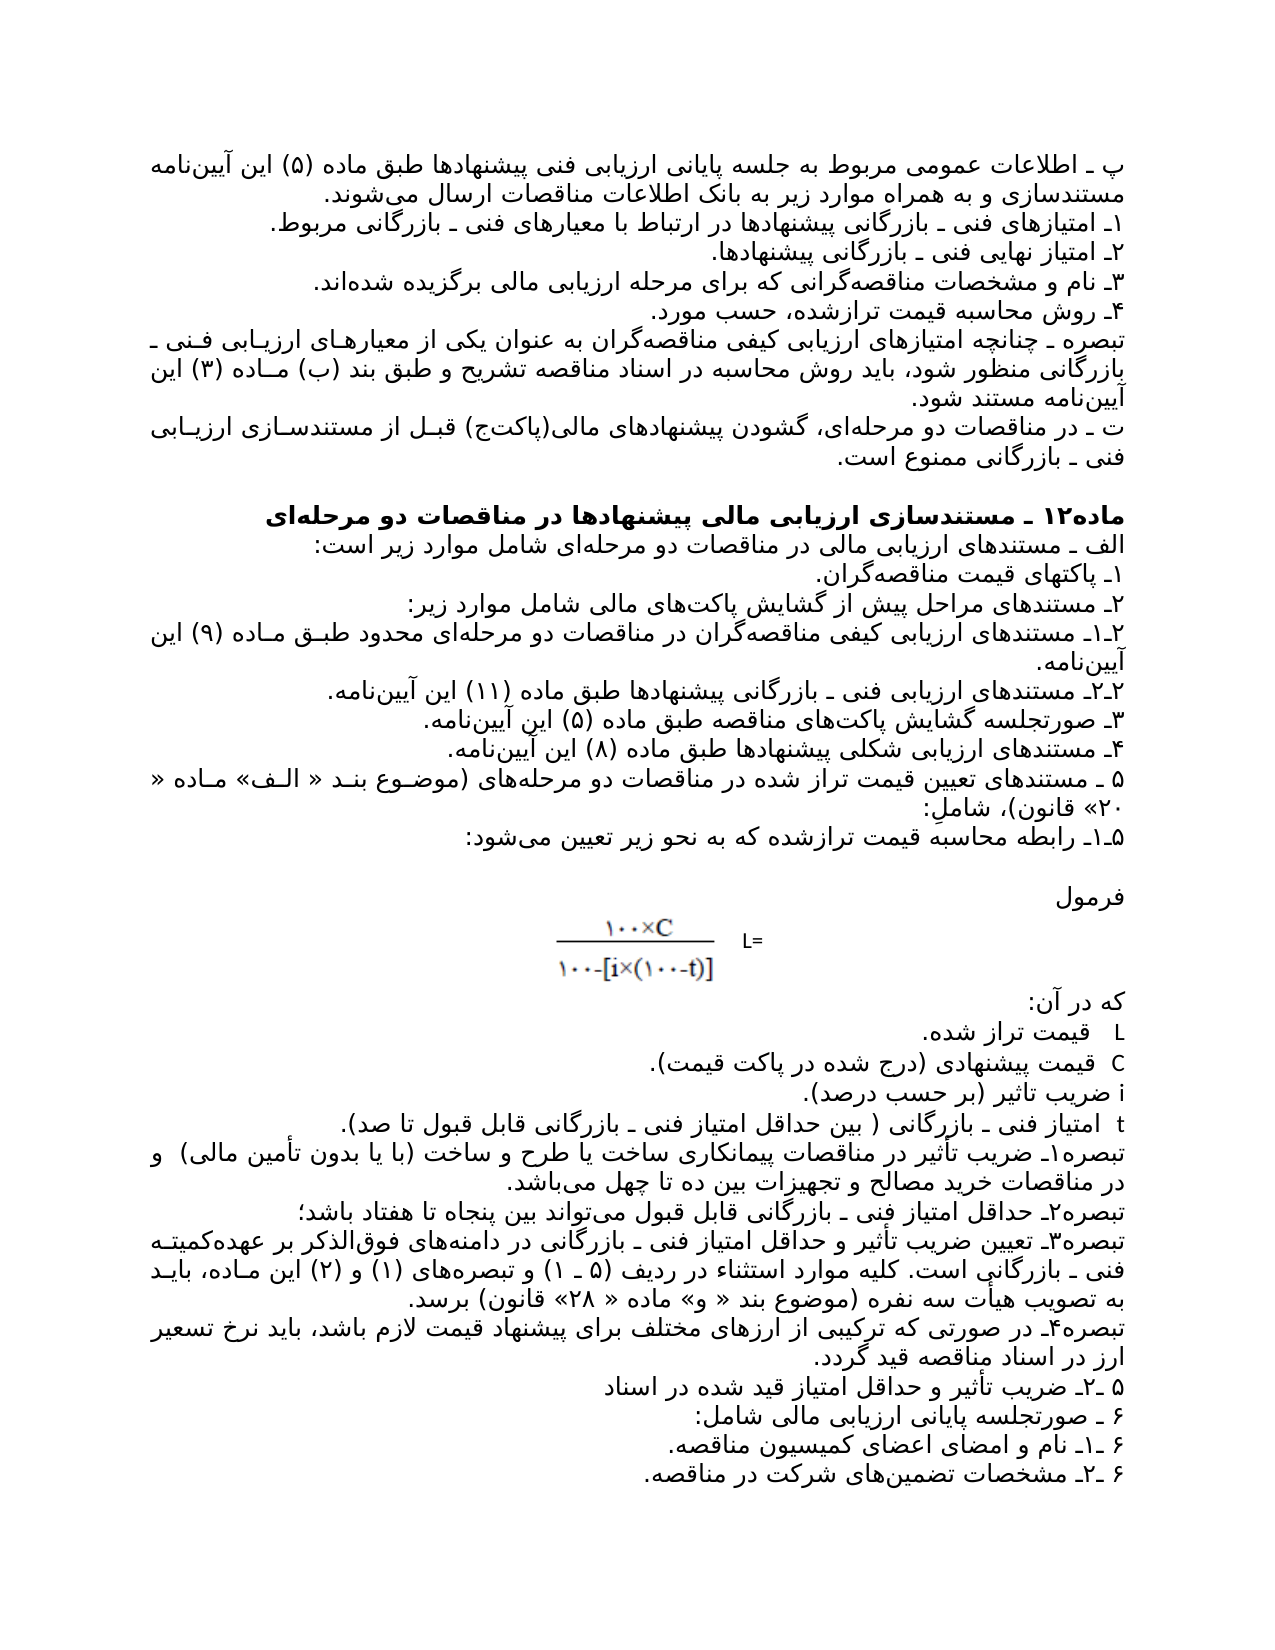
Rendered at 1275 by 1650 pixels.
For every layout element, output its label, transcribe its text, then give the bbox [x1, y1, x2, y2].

text ۲ـ۲ـ مستندهای ارزیابی فنی ـ بازرگانی پیشنهادها طبق ماده (۱۱) این آیین‌نامه. [150, 676, 1125, 706]
text تبصره۳ـ تعیین ضریب تأثیر و حداقل امتیاز فنی ـ بازرگانی در دامنه‌های فوق‌الذکر بر عهده‌کمیته فنی ـ بازرگانی است. کلیه موارد استثناء در ردیف (۵ ـ ۱) و تبصره‌های (۱) و (۲) این ماده، باید به تصویب هیأت سه نفره (موضوع بند « و» ماده « ۲۸» قانون) برسد. [150, 1226, 1125, 1313]
text C قیمت پیشنهادی (درج شده در پاکت قیمت). [150, 1047, 1125, 1077]
text ۶ ـ صورتجلسه پایانی ارزیابی مالی شامل: [150, 1401, 1125, 1430]
text ۶ ـ۲ـ مشخصات تضمین‌های شرکت در مناقصه. [150, 1459, 1125, 1488]
text ۶ ـ۱ـ نام و امضای اعضای کمیسیون مناقصه. [150, 1430, 1125, 1459]
text تبصره۲ـ حداقل امتیاز فنی ـ بازرگانی قابل قبول می‌تواند بین پنجاه تا هفتاد باشد؛ [150, 1197, 1125, 1226]
text ۴ـ مستندهای ارزیابی شکلی پیشنهادها طبق ماده (۸) این آیین‌نامه. [150, 735, 1125, 764]
text الف ـ مستندهای ارزیابی مالی در مناقصات دو مرحله‌ای شامل موارد زیر است: [150, 531, 1125, 560]
text ۳ـ نام و مشخصات مناقصه‌گرانی که برای مرحله ارزیابی مالی برگزیده شده‌اند. [150, 267, 1125, 296]
text که در آن: [150, 987, 1125, 1016]
text t امتیاز فنی ـ بازرگانی ( بین حداقل امتیاز فنی ـ بازرگانی قابل قبول تا صد). [150, 1108, 1125, 1138]
text ۲ـ۱ـ مستندهای ارزیابی کیفی مناقصه‌گران در مناقصات دو مرحله‌ای محدود طبق ماده (۹) این آیین‌نامه. [150, 618, 1125, 676]
text ماده۱۲ ـ مستندسازی ارزیابی مالی پیشنهادها در مناقصات دو مرحله‌ای [150, 501, 1125, 531]
text ۱ـ پاکتهای قیمت مناقصه‌گران. [150, 560, 1125, 589]
text ۲ـ امتیاز نهایی فنی ـ بازرگانی پیشنهادها. [150, 237, 1125, 267]
text تبصره۴ـ در صورتی که ترکیبی از ارزهای مختلف برای پیشنهاد قیمت لازم باشد، باید نرخ تسعیر ارز در اسناد مناقصه قید گردد. [150, 1313, 1125, 1372]
text ۲ـ مستندهای مراحل پیش از گشایش پاکت‌های مالی شامل موارد زیر: [150, 589, 1125, 618]
text ۱ـ امتیازهای فنی ـ بازرگانی پیشنهادها در ارتباط با معیارهای فنی ـ بازرگانی مربوط. [150, 208, 1125, 237]
text تبصره۱ـ ضریب تأثیر در مناقصات پیمانکاری ساخت یا طرح و ساخت (با یا بدون تأمین مالی) و در مناقصات خرید مصالح و تجهیزات بین ده تا چهل می‌باشد. [150, 1138, 1125, 1197]
text ت ـ در مناقصات دو مرحله‌ای، گشودن پیشنهادهای مالی(پاکت‌ج) قبل از مستندسازی ارزیابی فنی ـ بازرگانی ممنوع است. [150, 412, 1125, 471]
text فرمول [150, 882, 1125, 911]
text پ ـ اطلاعات عمومی مربوط به جلسه پایانی ارزیابی فنی پیشنهادها طبق ماده (۵) این آیین‌نامه مستندسازی و به همراه موارد زیر به بانک اطلاعات مناقصات ارسال می‌شوند. [150, 150, 1125, 208]
text ۵ ـ مستندهای تعیین قیمت تراز شده در مناقصات دو مرحله‌های (موضوع بند « الف» ماده «۲۰» قانون)، شاملِ: [150, 764, 1125, 822]
text ۵ ـ۲ـ ضریب تأثیر و حداقل امتیاز قید شده در اسناد [150, 1372, 1125, 1401]
text ۵ـ۱ـ رابطه محاسبه قیمت ترازشده که به نحو زیر تعیین می‌شود: [150, 822, 1125, 851]
text L قیمت تراز شده. [150, 1016, 1125, 1047]
text ۴ـ روش محاسبه قیمت ترازشده، حسب مورد. [150, 296, 1125, 325]
text i ضریب تاثیر (بر حسب درصد). [150, 1077, 1125, 1108]
text ۳ـ صورتجلسه گشایش پاکت‌های مناقصه طبق ماده (۵) این آیین‌نامه. [150, 706, 1125, 735]
text تبصره ـ چنانچه امتیازهای ارزیابی کیفی مناقصه‌گران به عنوان یکی از معیارهای ارزیابی فنی ـ بازرگانی منظور شود، باید روش محاسبه در اسناد مناقصه تشریح و طبق بند (ب) ماده (۳) این آیین‌نامه مستند شود. [150, 325, 1125, 412]
